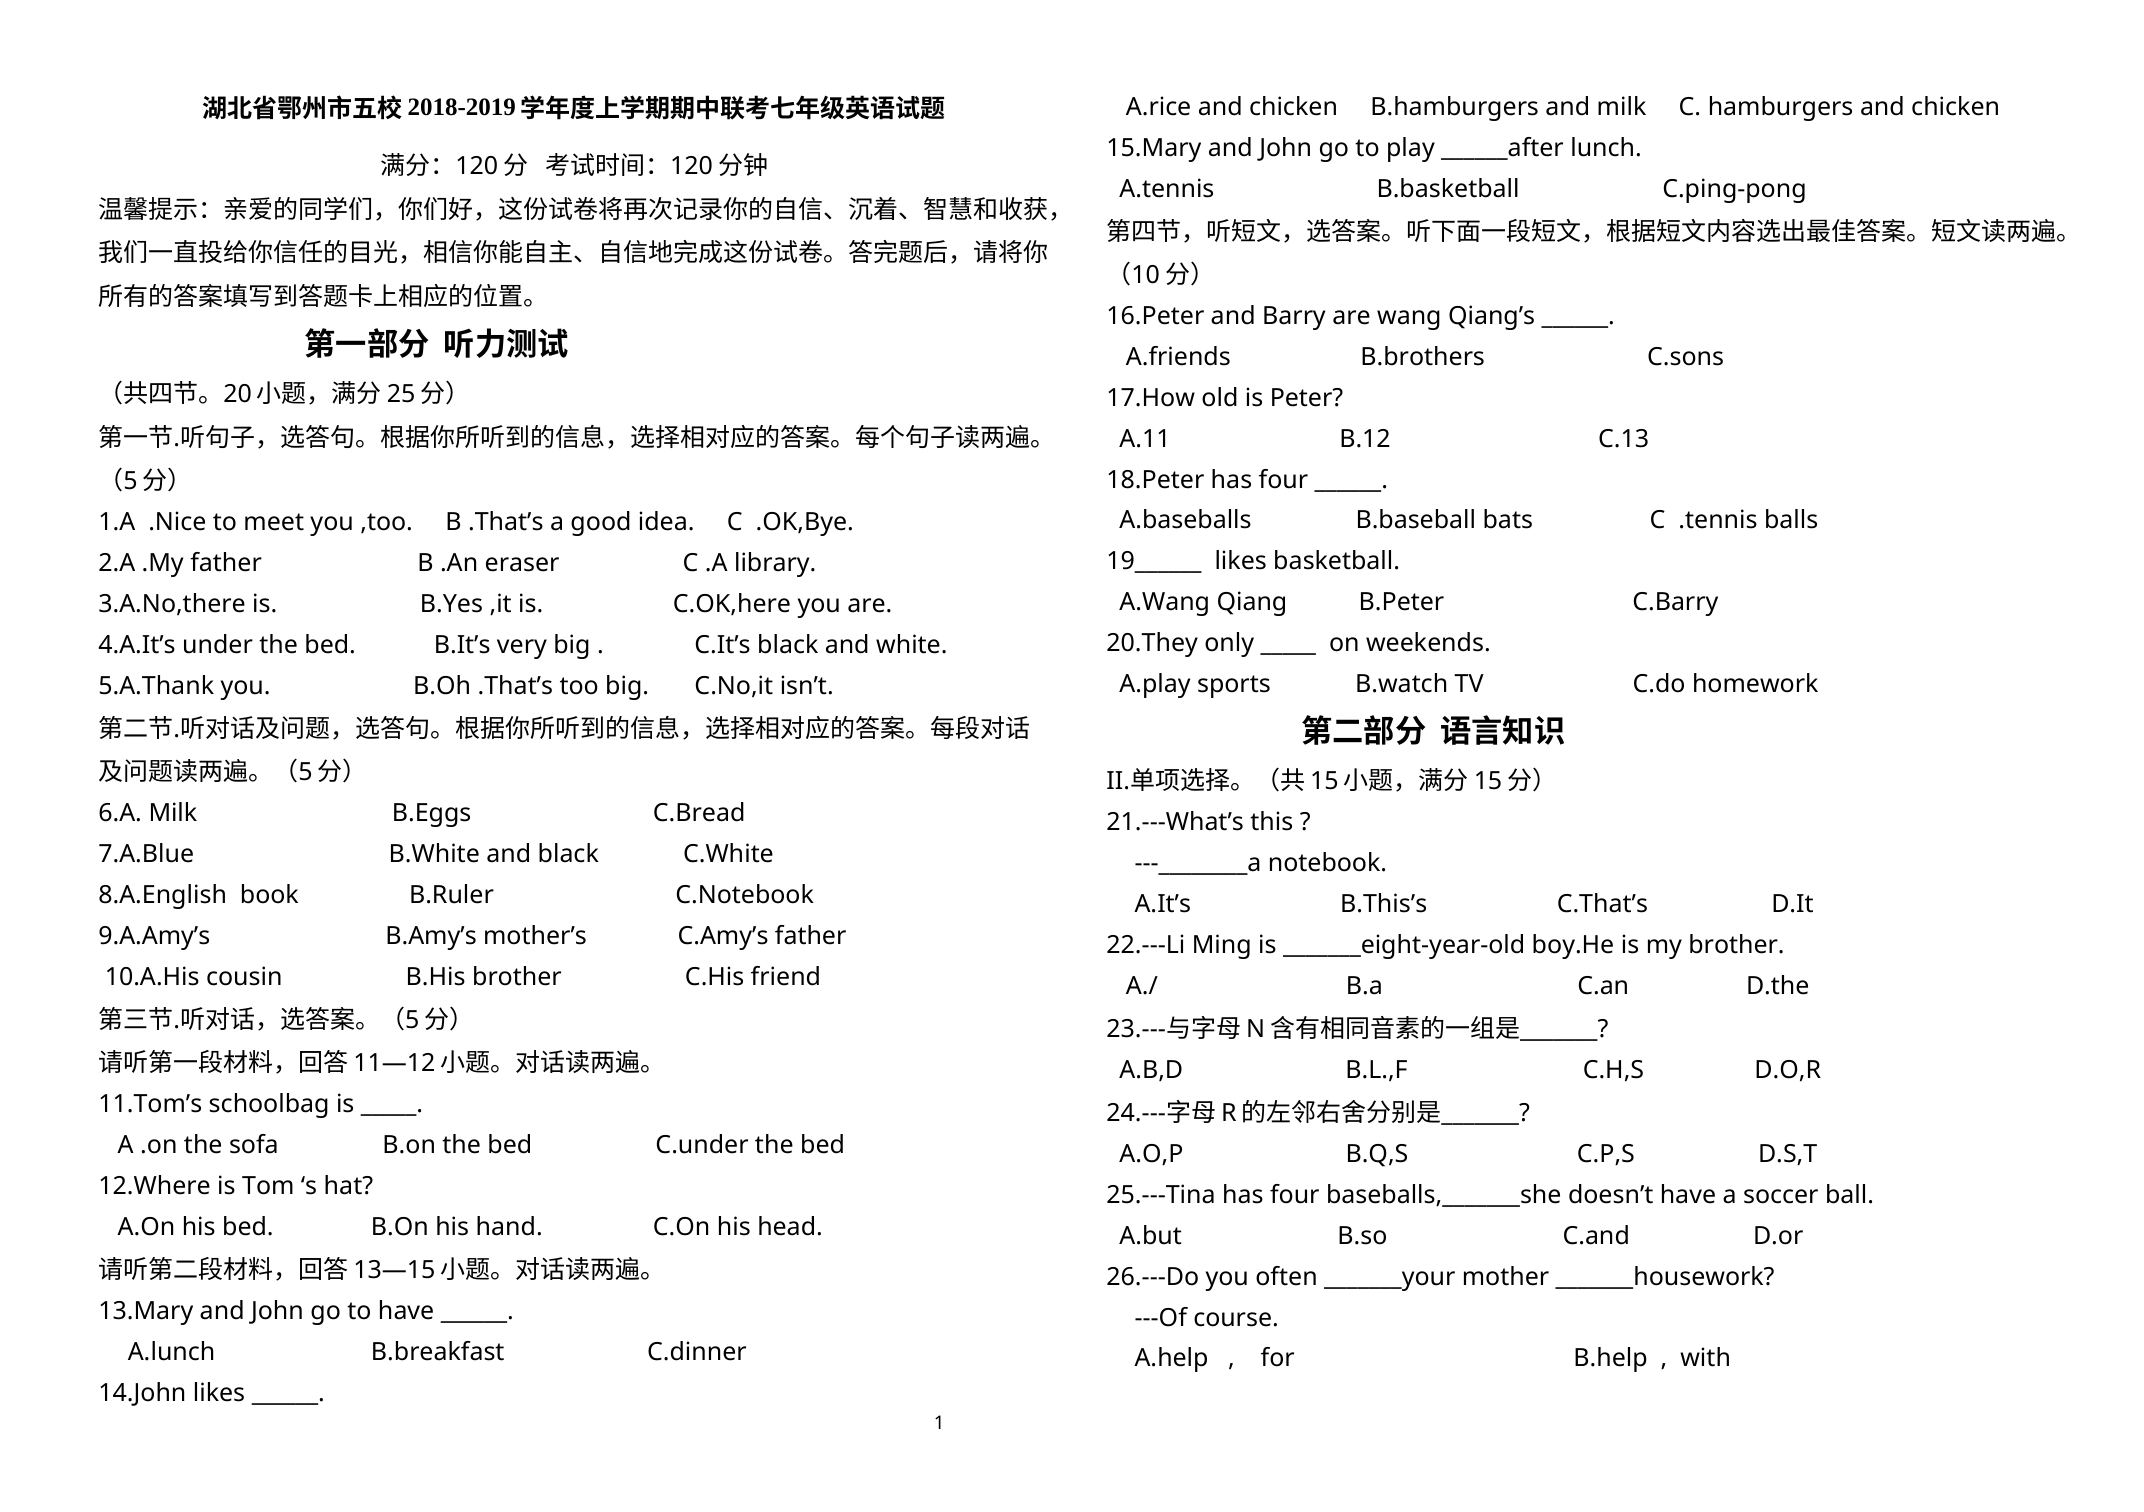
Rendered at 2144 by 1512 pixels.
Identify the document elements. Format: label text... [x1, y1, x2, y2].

text A.baseballs B.baseball bats C .tennis balls [1106, 502, 2069, 536]
text 19______ likes basketball. [1106, 543, 2069, 577]
text A.but B.so C.and D.or [1106, 1217, 2069, 1252]
text II.单项选择。（共15小题，满分15分） [1106, 761, 2069, 797]
text A.rice and chicken B.hamburgers and milk C. hamburgers and chicken [1106, 89, 2069, 123]
text A.B,D B.L.,F C.H,S D.O,R [1106, 1052, 2069, 1086]
text A.lunch B.breakfast C.dinner [98, 1334, 1050, 1368]
text 11.Tom’s schoolbag is _____. [98, 1086, 1050, 1120]
text 4.A.It’s under the bed. B.It’s very big . C.It’s black and white. [98, 626, 1050, 661]
text 请听第一段材料，回答11—12小题。对话读两遍。 [98, 1043, 1050, 1079]
text 满分：120分 考试时间：120分钟 [98, 146, 1050, 182]
text 15.Mary and John go to play ______after lunch. [1106, 129, 2069, 163]
text 26.---Do you often _______your mother _______housework? [1106, 1258, 2069, 1292]
text A.play sports B.watch TV C.do homework [1106, 666, 2069, 699]
text A .on the sofa B.on the bed C.under the bed [98, 1127, 1050, 1161]
text 13.Mary and John go to have ______. [98, 1293, 1050, 1327]
text A.11 B.12 C.13 [1106, 421, 2069, 454]
text 1.A .Nice to meet you ,too. B .That’s a good idea. C .OK,Bye. [98, 504, 1050, 538]
text 第二部分 语言知识 [1106, 706, 2069, 752]
text 9.A.Amy’s B.Amy’s mother’s C.Amy’s father [98, 917, 1050, 952]
text 18.Peter has four ______. [1106, 461, 2069, 495]
text 12.Where is Tom ‘s hat? [98, 1168, 1050, 1202]
text 温馨提示：亲爱的同学们，你们好，这份试卷将再次记录你的自信、沉着、智慧和收获，我们一直投给你信任的目光，相信你能自主、自信地完成这份试卷。答完题后，请将你所有的答案填写到答题卡上相应的位置。 [98, 189, 1050, 312]
text 湖北省鄂州市五校2018-2019学年度上学期期中联考七年级英语试题 [98, 89, 1050, 125]
text 7.A.Blue B.White and black C.White [98, 836, 1050, 870]
text A.Wang Qiang B.Peter C.Barry [1106, 584, 2069, 618]
text 第二节.听对话及问题，选答句。根据你所听到的信息，选择相对应的答案。每段对话及问题读两遍。（5分） [98, 708, 1050, 788]
text A.friends B.brothers C.sons [1106, 339, 2069, 373]
text 5.A.Thank you. B.Oh .That’s too big. C.No,it isn’t. [98, 667, 1050, 701]
text 第一部分 听力测试 [98, 319, 1050, 365]
text ---________a notebook. [1106, 845, 2069, 879]
text 10.A.His cousin B.His brother C.His friend [98, 958, 1050, 992]
text 22.---Li Ming is _______eight-year-old boy.He is my brother. [1106, 926, 2069, 961]
text A.tennis B.basketball C.ping-pong [1106, 170, 2069, 204]
text 3.A.No,there is. B.Yes ,it is. C.OK,here you are. [98, 586, 1050, 620]
text 21.---What’s this ? [1106, 804, 2069, 838]
text 14.John likes ______. [98, 1374, 1050, 1408]
text 第一节.听句子，选答句。根据你所听到的信息，选择相对应的答案。每个句子读两遍。（5分） [98, 417, 1050, 497]
text A.On his bed. B.On his hand. C.On his head. [98, 1208, 1050, 1243]
text 2.A .My father B .An eraser C .A library. [98, 545, 1050, 579]
text A.help , for B.help , with [1106, 1340, 2069, 1374]
text 25.---Tina has four baseballs,_______she doesn’t have a soccer ball. [1106, 1177, 2069, 1211]
text 6.A. Milk B.Eggs C.Bread [98, 795, 1050, 829]
text 17.How old is Peter? [1106, 380, 2069, 414]
text 8.A.English book B.Ruler C.Notebook [98, 877, 1050, 911]
text A.O,P B.Q,S C.P,S D.S,T [1106, 1136, 2069, 1170]
text 请听第二段材料，回答13—15小题。对话读两遍。 [98, 1249, 1050, 1286]
text A./ B.a C.an D.the [1106, 967, 2069, 1001]
text 第三节.听对话，选答案。（5分） [98, 999, 1050, 1035]
text （共四节。20小题，满分25分） [98, 374, 1050, 410]
text 第四节，听短文，选答案。听下面一段短文，根据短文内容选出最佳答案。短文读两遍。（10分） [1106, 211, 2069, 291]
text 16.Peter and Barry are wang Qiang’s ______. [1106, 298, 2069, 332]
text 23.---与字母N含有相同音素的一组是_______? [1106, 1008, 2069, 1044]
text 24.---字母R的左邻右舍分别是_______? [1106, 1092, 2069, 1129]
text ---Of course. [1106, 1299, 2069, 1333]
text A.It’s B.This’s C.That’s D.It [1106, 886, 2069, 920]
text 20.They only _____ on weekends. [1106, 625, 2069, 659]
